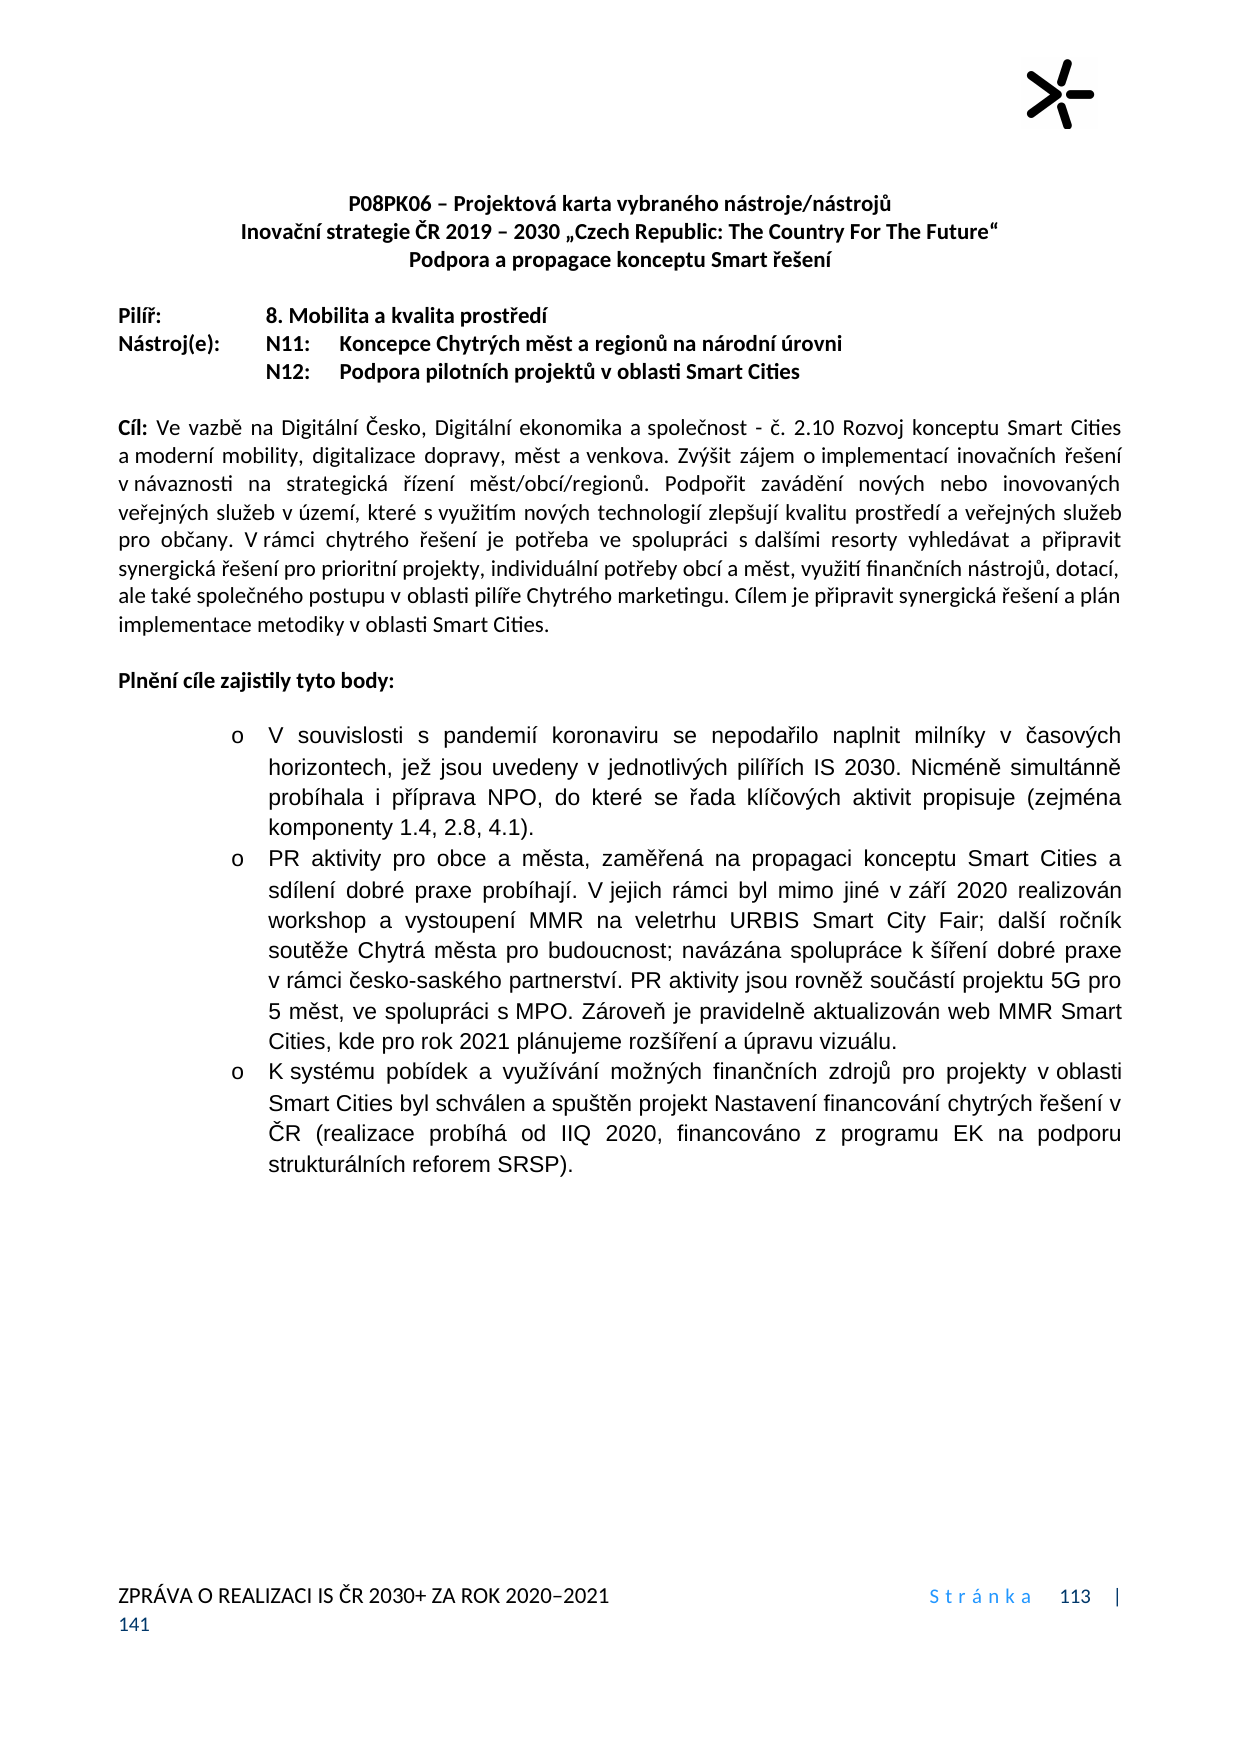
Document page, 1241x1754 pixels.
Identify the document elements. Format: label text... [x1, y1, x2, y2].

text Cíl: Ve vazbě na Digitální Česko, Digitální ekonomika a společnost - č. 2.10 Rozvoj konceptu Smart Cities a moderní mobility, digitalizace dopravy, měst a venkova. Zvýšit zájem o implementací inovačních řešení v návaznosti na strategická řízení měst/obcí/regionů. Podpořit zavádění nových nebo inovovaných veřejných služeb v území, které s využitím nových technologií zlepšují kvalitu prostředí a veřejných služeb pro občany. V rámci chytrého řešení je potřeba ve spolupráci s dalšími resorty vyhledávat a připravit synergická řešení pro prioritní projekty, individuální potřeby obcí a měst, využití finančních nástrojů, dotací, ale také společného postupu v oblasti pilíře Chytrého marketingu. Cílem je připravit synergická řešení a plán implementace metodiky v oblasti Smart Cities. [118, 413, 1122, 638]
text Pilíř: 8. Mobilita a kvalita prostředí [118, 301, 1122, 329]
text Nástroj(e): N11: Koncepce Chytrých měst a regionů na národní úrovni [118, 329, 1122, 357]
text Inovační strategie ČR 2019 – 2030 „Czech Republic: The Country For The Future“ [118, 217, 1122, 245]
list K systému pobídek a využívání možných finančních zdrojů pro projekty v oblasti Smart Cities byl schválen a spuštěn projekt Nastavení financování chytrých řešení v ČR (realizace probíhá od IIQ 2020, financováno z programu EK na podporu strukturálních reforem SRSP). [231, 1058, 1122, 1177]
text Podpora a propagace konceptu Smart řešení [118, 245, 1122, 273]
text N12: Podpora pilotních projektů v oblasti Smart Cities [192, 357, 1122, 386]
picture [1021, 57, 1099, 129]
text Plnění cíle zajistily tyto body: [118, 666, 1122, 694]
list PR aktivity pro obce a města, zaměřená na propagaci konceptu Smart Cities a sdílení dobré praxe probíhají. V jejich rámci byl mimo jiné v září 2020 realizován workshop a vystoupení MMR na veletrhu URBIS Smart City Fair; další ročník soutěže Chytrá města pro budoucnost; navázána spolupráce k šíření dobré praxe v rámci česko-saského partnerství. PR aktivity jsou rovněž součástí projektu 5G pro 5 měst, ve spolupráci s MPO. Zároveň je pravidelně aktualizován web MMR Smart Cities, kde pro rok 2021 plánujeme rozšíření a úpravu vizuálu. [231, 844, 1122, 1054]
list V souvislosti s pandemií koronaviru se nepodařilo naplnit milníky v časových horizontech, jež jsou uvedeny v jednotlivých pilířích IS 2030. Nicméně simultánně probíhala i příprava NPO, do které se řada klíčových aktivit propisuje (zejména komponenty 1.4, 2.8, 4.1). [231, 722, 1122, 841]
text P08PK06 – Projektová karta vybraného nástroje/nástrojů [118, 189, 1122, 217]
